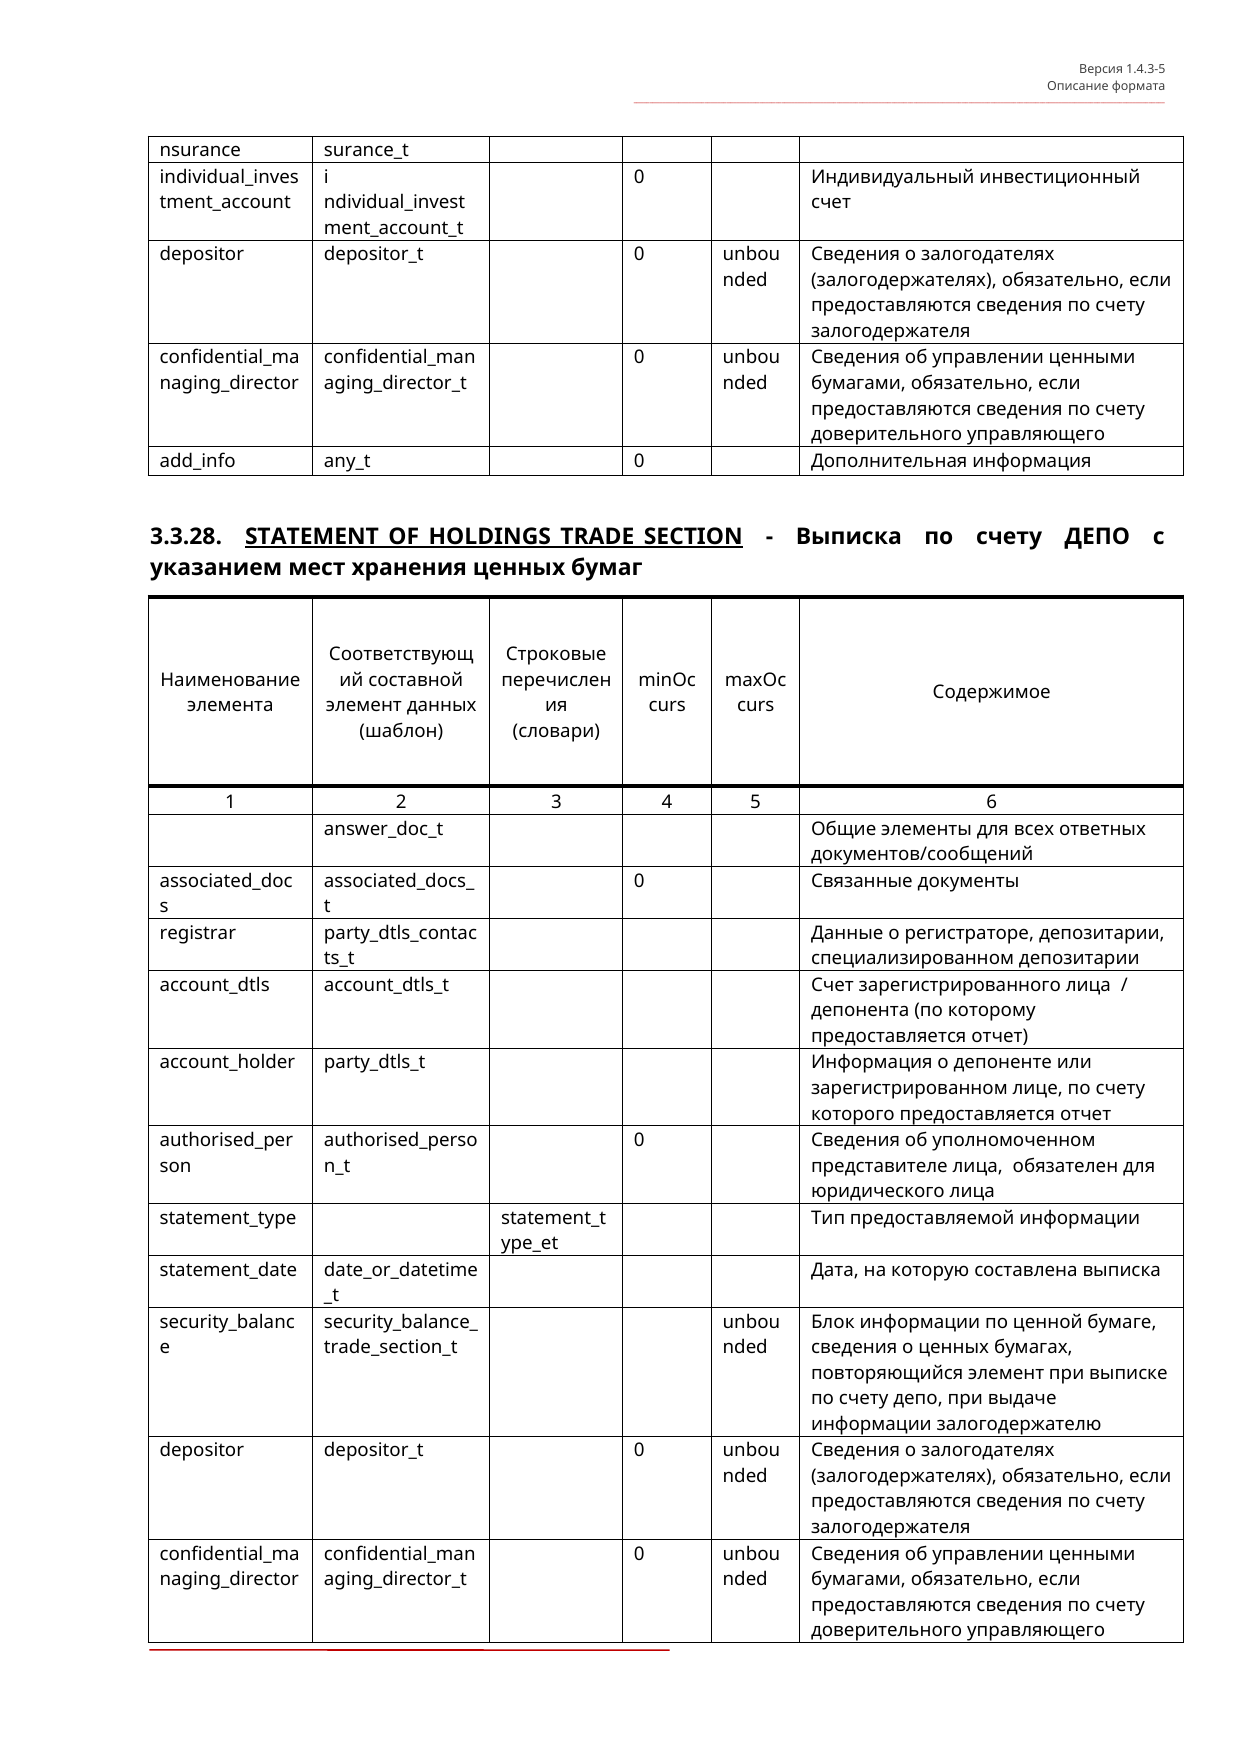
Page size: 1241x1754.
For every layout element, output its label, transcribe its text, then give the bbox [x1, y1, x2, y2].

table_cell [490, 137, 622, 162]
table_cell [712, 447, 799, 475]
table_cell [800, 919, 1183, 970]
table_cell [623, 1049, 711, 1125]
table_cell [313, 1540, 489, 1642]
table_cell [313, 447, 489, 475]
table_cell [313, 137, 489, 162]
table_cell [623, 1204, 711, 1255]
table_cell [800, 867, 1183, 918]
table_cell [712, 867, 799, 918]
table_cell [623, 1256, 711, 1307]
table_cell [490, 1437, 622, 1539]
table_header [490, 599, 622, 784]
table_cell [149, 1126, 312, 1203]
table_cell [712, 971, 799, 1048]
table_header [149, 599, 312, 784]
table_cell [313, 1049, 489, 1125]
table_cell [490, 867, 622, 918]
subtitle 3.3.28. STATEMENT_OF_HOLDINGS_TRADE_SECTION - Выписка по счету ДЕПО с указанием мест хранения ценных бумаг [150, 519, 1165, 582]
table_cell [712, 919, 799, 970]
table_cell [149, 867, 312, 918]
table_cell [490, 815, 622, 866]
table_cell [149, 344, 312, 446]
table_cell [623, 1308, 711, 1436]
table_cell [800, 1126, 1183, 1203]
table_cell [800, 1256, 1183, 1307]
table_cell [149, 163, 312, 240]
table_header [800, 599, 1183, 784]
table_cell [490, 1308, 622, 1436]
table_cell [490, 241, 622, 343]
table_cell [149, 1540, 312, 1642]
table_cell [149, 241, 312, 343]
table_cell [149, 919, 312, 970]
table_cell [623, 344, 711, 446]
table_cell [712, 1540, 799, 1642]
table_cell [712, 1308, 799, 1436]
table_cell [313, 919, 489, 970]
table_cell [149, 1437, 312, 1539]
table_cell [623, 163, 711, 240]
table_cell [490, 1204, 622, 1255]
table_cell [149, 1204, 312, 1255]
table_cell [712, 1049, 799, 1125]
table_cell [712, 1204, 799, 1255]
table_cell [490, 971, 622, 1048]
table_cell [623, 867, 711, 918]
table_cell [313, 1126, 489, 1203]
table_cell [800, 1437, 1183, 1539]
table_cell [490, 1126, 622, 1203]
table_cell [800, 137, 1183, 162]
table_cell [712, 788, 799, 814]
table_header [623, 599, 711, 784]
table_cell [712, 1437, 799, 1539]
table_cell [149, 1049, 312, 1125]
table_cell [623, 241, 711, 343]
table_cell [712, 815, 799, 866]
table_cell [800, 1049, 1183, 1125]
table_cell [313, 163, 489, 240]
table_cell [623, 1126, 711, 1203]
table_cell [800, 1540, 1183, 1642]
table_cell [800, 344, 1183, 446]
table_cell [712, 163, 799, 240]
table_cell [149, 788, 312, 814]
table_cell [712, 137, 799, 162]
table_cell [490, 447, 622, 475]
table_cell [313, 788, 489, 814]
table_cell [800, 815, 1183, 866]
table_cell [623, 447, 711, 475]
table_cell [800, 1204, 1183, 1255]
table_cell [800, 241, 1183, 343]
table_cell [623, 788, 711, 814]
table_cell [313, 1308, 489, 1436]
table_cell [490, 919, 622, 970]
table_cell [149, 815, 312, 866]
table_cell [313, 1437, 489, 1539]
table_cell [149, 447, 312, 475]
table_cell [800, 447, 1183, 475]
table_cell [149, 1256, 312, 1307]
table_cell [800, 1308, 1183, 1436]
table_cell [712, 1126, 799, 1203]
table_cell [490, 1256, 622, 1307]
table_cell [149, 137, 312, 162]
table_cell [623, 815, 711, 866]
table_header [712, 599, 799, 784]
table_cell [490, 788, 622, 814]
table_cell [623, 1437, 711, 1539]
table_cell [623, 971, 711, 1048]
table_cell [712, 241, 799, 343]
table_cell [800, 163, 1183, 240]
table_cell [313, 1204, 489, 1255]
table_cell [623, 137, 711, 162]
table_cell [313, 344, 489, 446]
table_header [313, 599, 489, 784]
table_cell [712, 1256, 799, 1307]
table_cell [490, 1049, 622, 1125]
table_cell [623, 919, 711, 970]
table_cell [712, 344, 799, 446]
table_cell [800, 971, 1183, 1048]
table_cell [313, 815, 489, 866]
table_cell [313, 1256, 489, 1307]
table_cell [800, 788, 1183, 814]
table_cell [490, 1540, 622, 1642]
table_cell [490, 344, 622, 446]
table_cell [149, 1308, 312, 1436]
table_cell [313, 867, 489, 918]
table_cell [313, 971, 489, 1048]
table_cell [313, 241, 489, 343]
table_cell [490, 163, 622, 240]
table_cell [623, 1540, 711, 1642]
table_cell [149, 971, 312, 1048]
